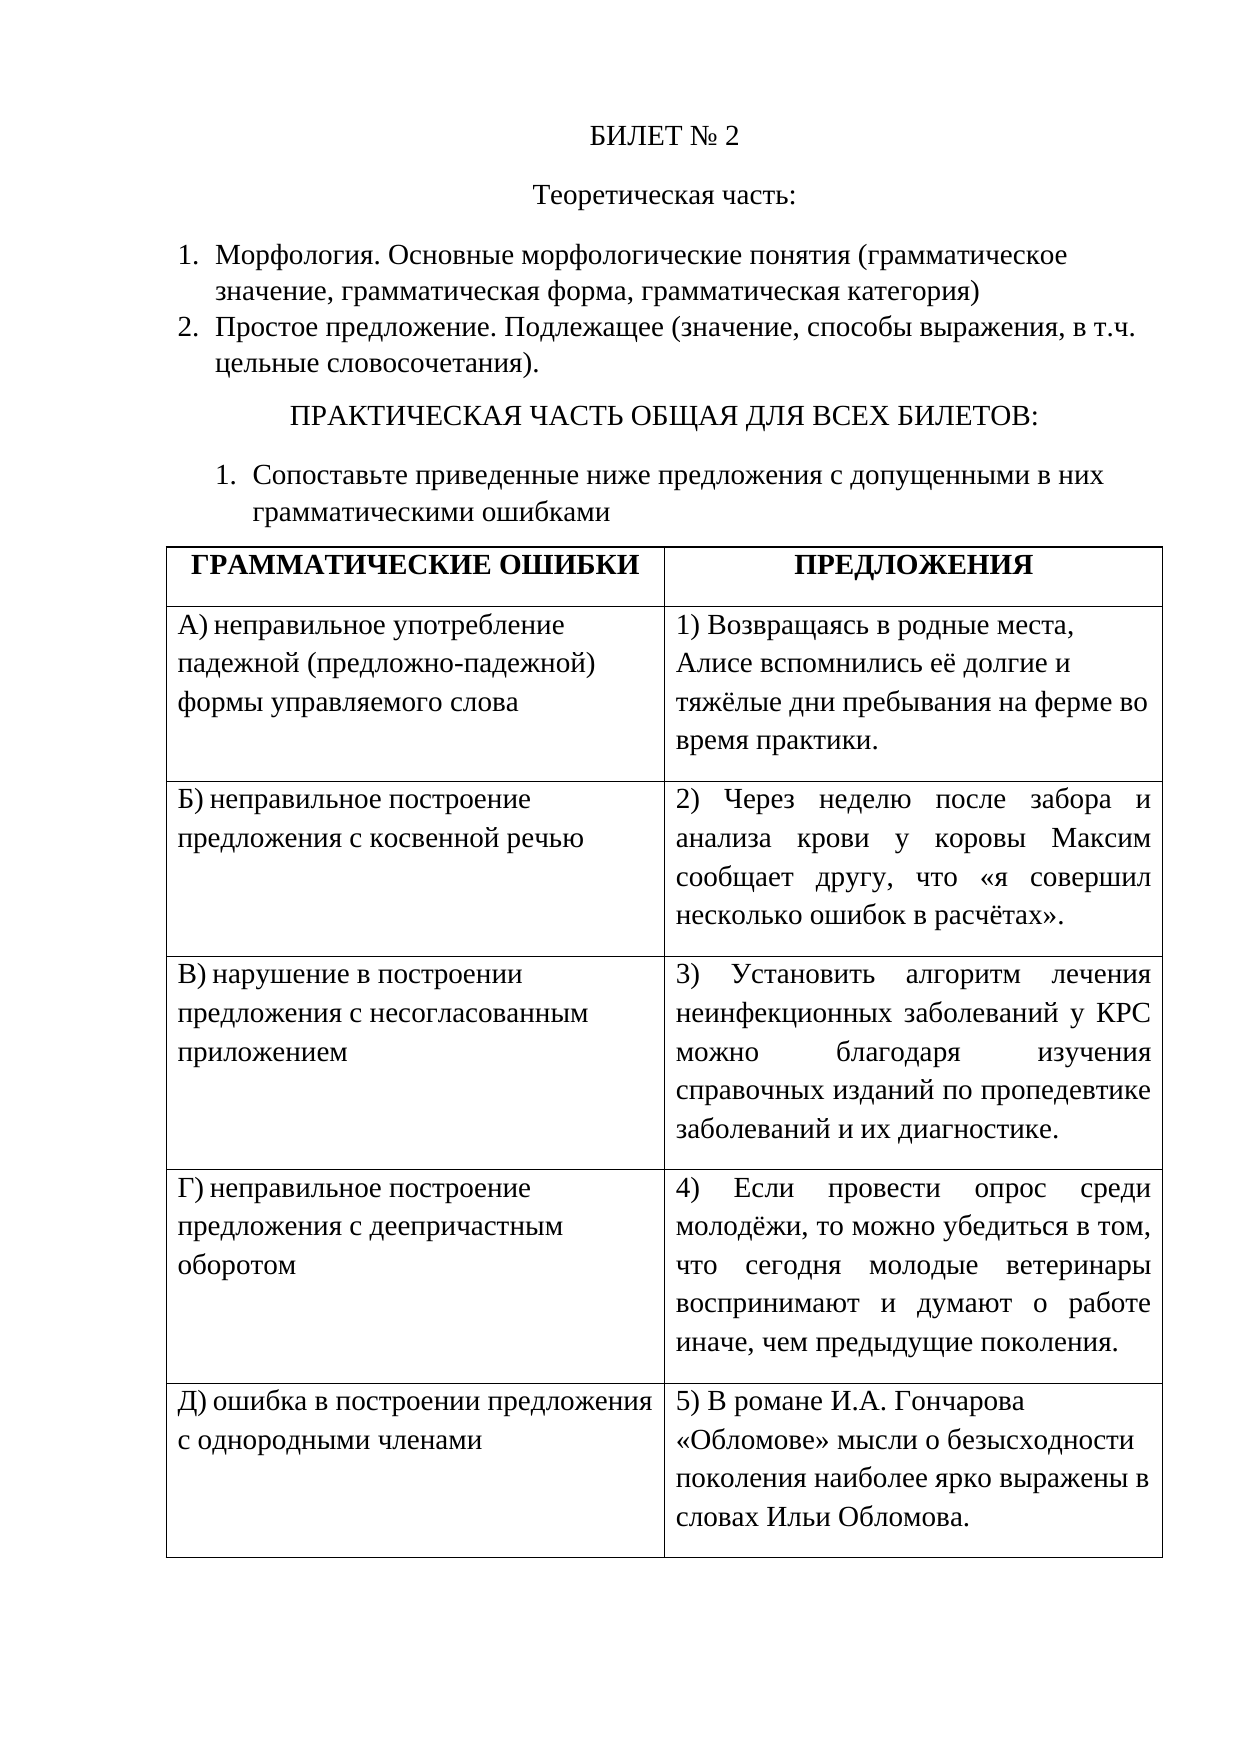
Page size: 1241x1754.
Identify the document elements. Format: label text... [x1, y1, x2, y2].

table_cell 1) Возвращаясь в родные места, Алисе вспомнились её долгие и тяжёлые дни пребывания на ферме во время практики. [665, 607, 1162, 781]
table_cell Г) неправильное построение предложения с деепричастным оборотом [167, 1170, 664, 1382]
text Теоретическая часть: [177, 177, 1152, 211]
table_cell 4) Если провести опрос среди молодёжи, то можно убедиться в том, что сегодня молодые ветеринары воспринимают и думают о работе иначе, чем предыдущие поколения. [665, 1170, 1162, 1382]
text ПРАКТИЧЕСКАЯ ЧАСТЬ ОБЩАЯ ДЛЯ ВСЕХ БИЛЕТОВ: [177, 398, 1152, 432]
table_cell Б) неправильное построение предложения с косвенной речью [167, 782, 664, 956]
table_cell Д) ошибка в построении предложения с однородными членами [167, 1384, 664, 1557]
table_cell 2) Через неделю после забора и анализа крови у коровы Максим сообщает другу, что «я совершил несколько ошибок в расчётах». [665, 782, 1162, 956]
table_cell А) неправильное употребление падежной (предложно-падежной) формы управляемого слова [167, 607, 664, 781]
list БИЛЕТ № 2 [177, 118, 1152, 152]
table_cell В) нарушение в построении предложения с несогласованным приложением [167, 957, 664, 1169]
list Простое предложение. Подлежащее (значение, способы выражения, в т.ч. цельные словосочетания). [177, 309, 1152, 379]
list Сопоставьте приведенные ниже предложения с допущенными в них грамматическими ошибками [215, 457, 1152, 527]
table_header ГРАММАТИЧЕСКИЕ ОШИБКИ [167, 548, 664, 606]
table_cell 3) Установить алгоритм лечения неинфекционных заболеваний у КРС можно благодаря изучения справочных изданий по пропедевтике заболеваний и их диагностике. [665, 957, 1162, 1169]
table_header ПРЕДЛОЖЕНИЯ [665, 548, 1162, 606]
list Морфология. Основные морфологические понятия (грамматическое значение, грамматическая форма, грамматическая категория) [177, 237, 1152, 307]
table_cell 5) В романе И.А. Гончарова «Обломове» мысли о безысходности поколения наиболее ярко выражены в словах Ильи Обломова. [665, 1384, 1162, 1557]
